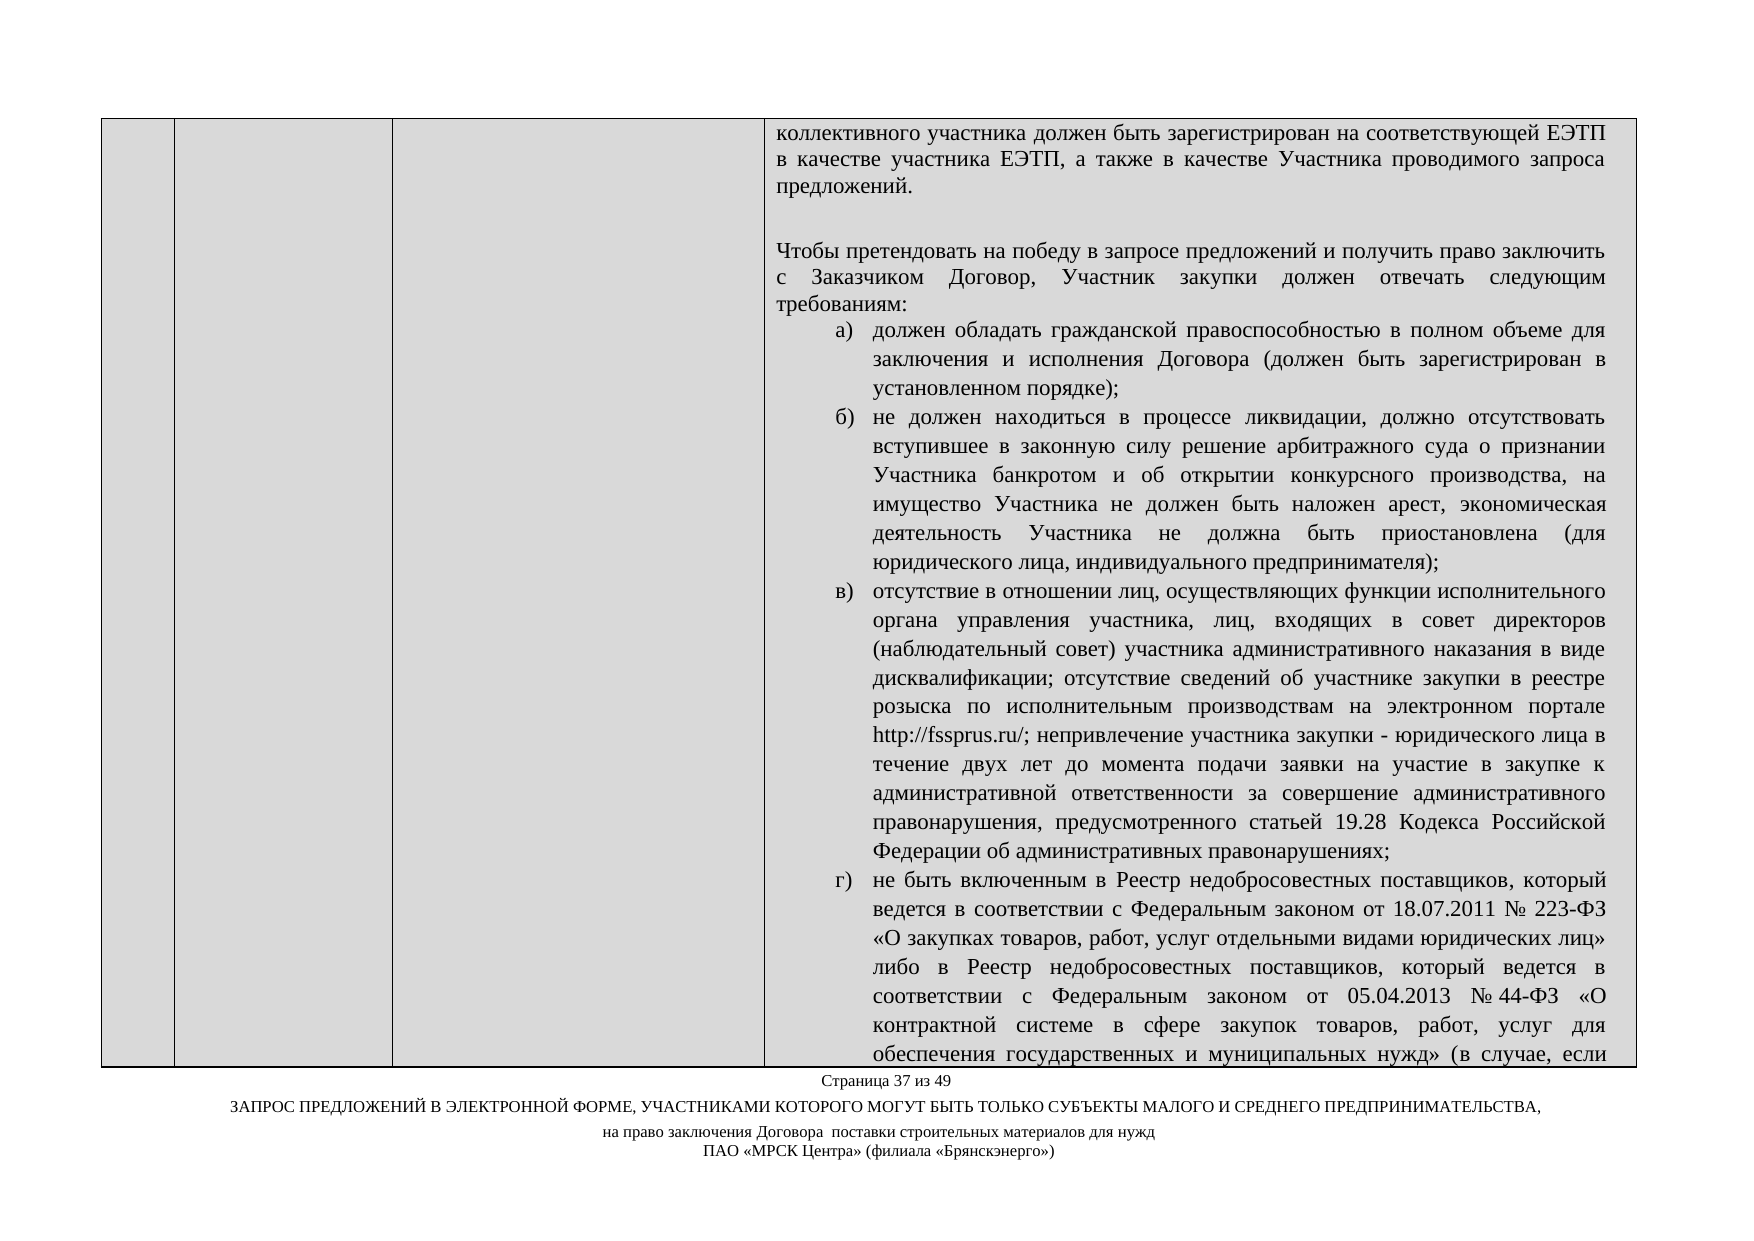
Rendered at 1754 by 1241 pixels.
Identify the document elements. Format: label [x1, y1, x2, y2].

table_cell [393, 119, 764, 1066]
table_cell [175, 119, 392, 1066]
table_cell [765, 119, 1636, 1066]
table_cell [102, 119, 174, 1066]
